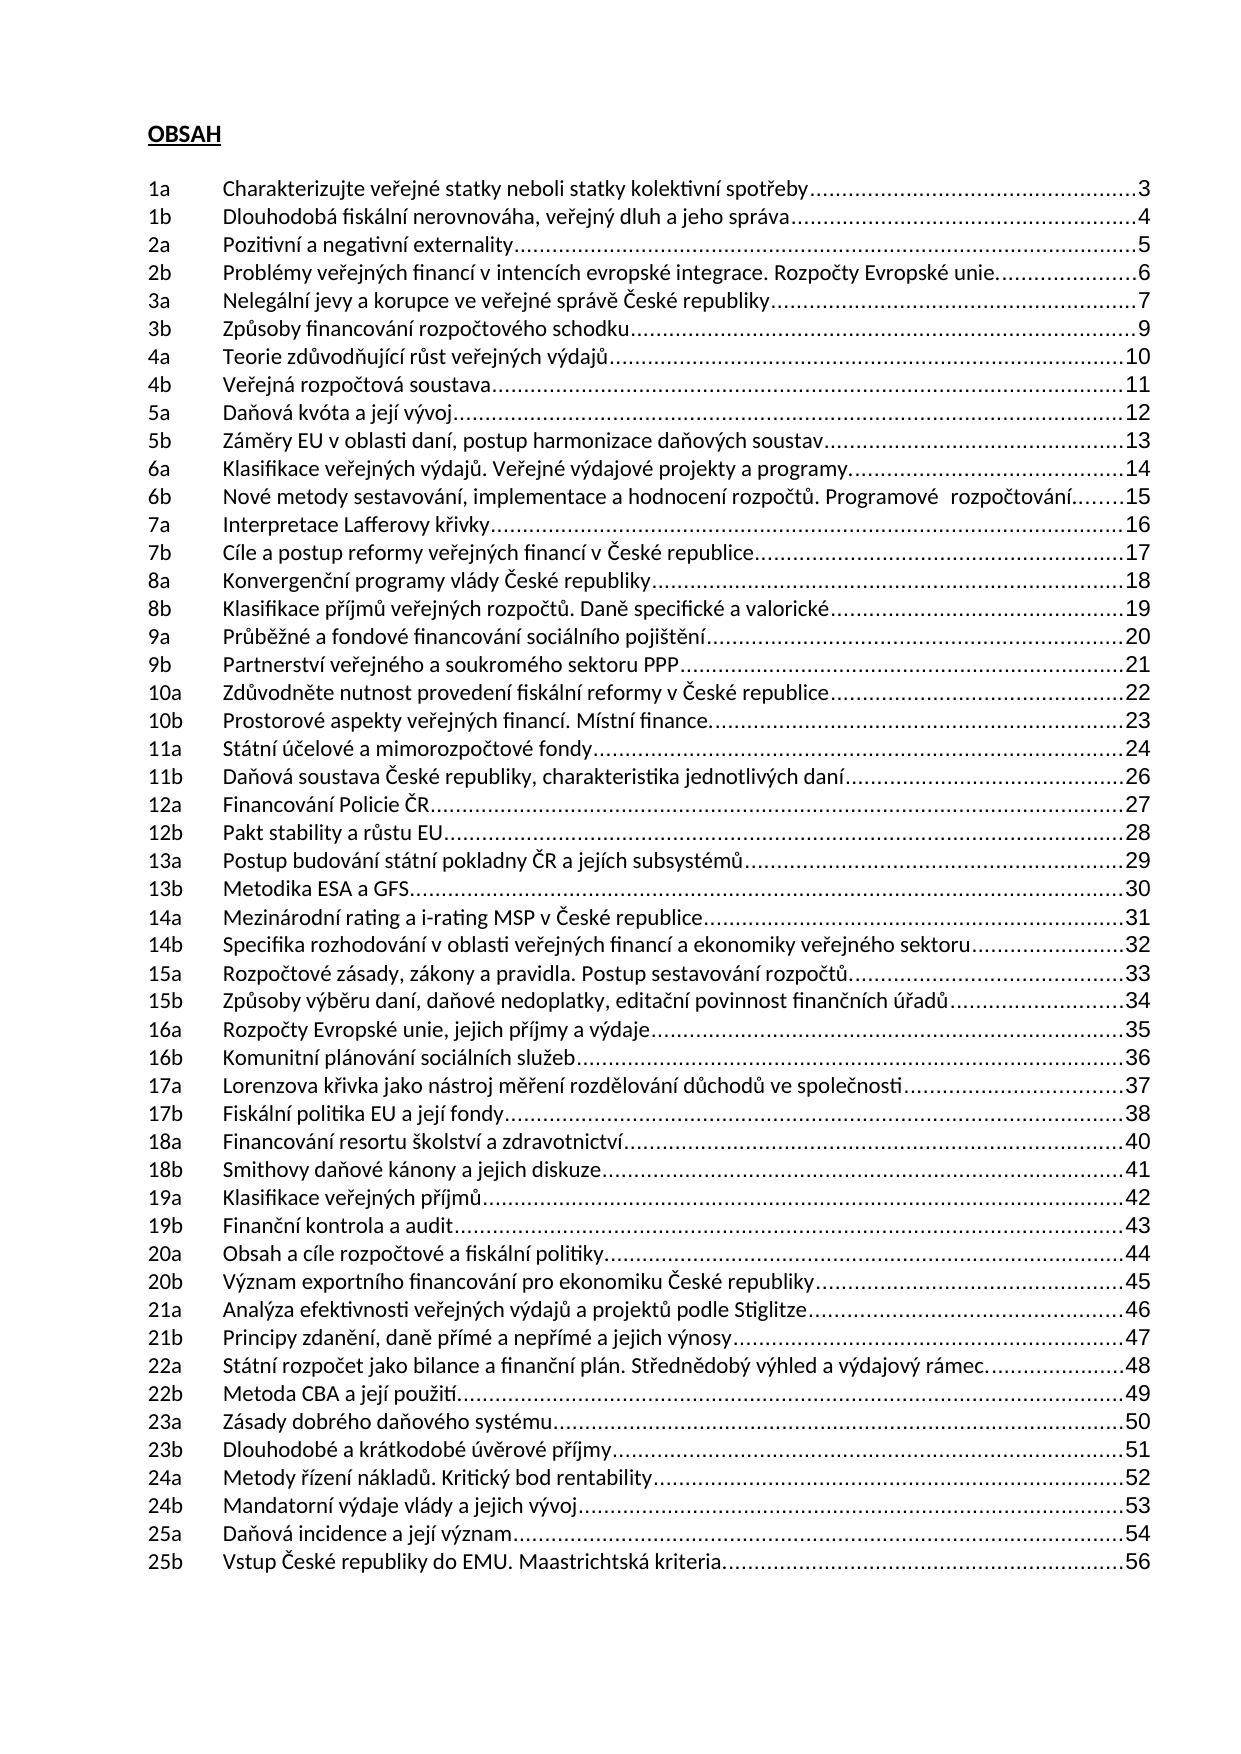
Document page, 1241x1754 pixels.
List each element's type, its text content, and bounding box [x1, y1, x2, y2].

text 22a Státní rozpočet jako bilance a finanční plán. Střednědobý výhled a výdajový rámec. 48 [148, 1351, 1152, 1379]
text 10a Zdůvodněte nutnost provedení fiskální reformy v České republice 22 [148, 678, 1152, 706]
text 25b Vstup České republiky do EMU. Maastrichtská kriteria. 56 [148, 1547, 1152, 1575]
text 5a Daňová kvóta a její vývoj 12 [148, 398, 1152, 426]
text 4b Veřejná rozpočtová soustava 11 [148, 370, 1152, 398]
text 11b Daňová soustava České republiky, charakteristika jednotlivých daní 26 [148, 762, 1152, 791]
text 13a Postup budování státní pokladny ČR a jejích subsystémů 29 [148, 847, 1152, 874]
text 7a Interpretace Lafferovy křivky 16 [148, 510, 1152, 538]
text 9b Partnerství veřejného a soukromého sektoru PPP 21 [148, 650, 1152, 678]
text 14a Mezinárodní rating a i-rating MSP v České republice 31 [148, 903, 1152, 931]
text 1a Charakterizujte veřejné statky neboli statky kolektivní spotřeby 3 [148, 174, 1152, 202]
text 22b Metoda CBA a její použití. 49 [148, 1379, 1152, 1407]
text 23b Dlouhodobé a krátkodobé úvěrové příjmy 51 [148, 1435, 1152, 1463]
text 17b Fiskální politika EU a její fondy 38 [148, 1099, 1152, 1127]
text 4a Teorie zdůvodňující růst veřejných výdajů 10 [148, 342, 1152, 370]
text 2a Pozitivní a negativní externality 5 [148, 230, 1152, 258]
text 12b Pakt stability a růstu EU 28 [148, 818, 1152, 847]
text 24a Metody řízení nákladů. Kritický bod rentability 52 [148, 1463, 1152, 1491]
text 17a Lorenzova křivka jako nástroj měření rozdělování důchodů ve společnosti 37 [148, 1071, 1152, 1099]
text 20b Význam exportního financování pro ekonomiku České republiky 45 [148, 1267, 1152, 1295]
text 15a Rozpočtové zásady, zákony a pravidla. Postup sestavování rozpočtů. 33 [148, 959, 1152, 987]
text 9a Průběžné a fondové financování sociálního pojištění 20 [148, 622, 1152, 650]
text 16b Komunitní plánování sociálních služeb 36 [148, 1043, 1152, 1071]
text 20a Obsah a cíle rozpočtové a fiskální politiky. 44 [148, 1239, 1152, 1267]
text 11a Státní účelové a mimorozpočtové fondy 24 [148, 734, 1152, 762]
text OBSAH [148, 118, 1152, 149]
text 6b Nové metody sestavování, implementace a hodnocení rozpočtů. Programové rozpočtování. 15 [148, 482, 1152, 510]
text 13b Metodika ESA a GFS 30 [148, 874, 1152, 903]
text 3a Nelegální jevy a korupce ve veřejné správě České republiky 7 [148, 286, 1152, 314]
text 2b Problémy veřejných financí v intencích evropské integrace. Rozpočty Evropské unie. 6 [148, 258, 1152, 286]
text 15b Způsoby výběru daní, daňové nedoplatky, editační povinnost finančních úřadů 34 [148, 987, 1152, 1015]
text 25a Daňová incidence a její význam 54 [148, 1519, 1152, 1547]
text 16a Rozpočty Evropské unie, jejich příjmy a výdaje 35 [148, 1015, 1152, 1043]
text 7b Cíle a postup reformy veřejných financí v České republice 17 [148, 538, 1152, 566]
text 12a Financování Policie ČR 27 [148, 791, 1152, 818]
text 21b Principy zdanění, daně přímé a nepřímé a jejich výnosy 47 [148, 1323, 1152, 1351]
text 8b Klasifikace příjmů veřejných rozpočtů. Daně specifické a valorické 19 [148, 594, 1152, 622]
text 5b Záměry EU v oblasti daní, postup harmonizace daňových soustav 13 [148, 426, 1152, 454]
text 18b Smithovy daňové kánony a jejich diskuze 41 [148, 1155, 1152, 1183]
text 1b Dlouhodobá fiskální nerovnováha, veřejný dluh a jeho správa 4 [148, 202, 1152, 230]
text 6a Klasifikace veřejných výdajů. Veřejné výdajové projekty a programy. 14 [148, 454, 1152, 482]
text 10b Prostorové aspekty veřejných financí. Místní finance. 23 [148, 706, 1152, 734]
text 23a Zásady dobrého daňového systému 50 [148, 1407, 1152, 1435]
text 8a Konvergenční programy vlády České republiky 18 [148, 566, 1152, 594]
text 24b Mandatorní výdaje vlády a jejich vývoj 53 [148, 1491, 1152, 1519]
text 18a Financování resortu školství a zdravotnictví 40 [148, 1127, 1152, 1155]
text 14b Specifika rozhodování v oblasti veřejných financí a ekonomiky veřejného sektoru 32 [148, 931, 1152, 959]
text 3b Způsoby financování rozpočtového schodku 9 [148, 314, 1152, 342]
text 21a Analýza efektivnosti veřejných výdajů a projektů podle Stiglitze 46 [148, 1295, 1152, 1323]
text 19a Klasifikace veřejných příjmů 42 [148, 1183, 1152, 1211]
text 19b Finanční kontrola a audit 43 [148, 1211, 1152, 1239]
